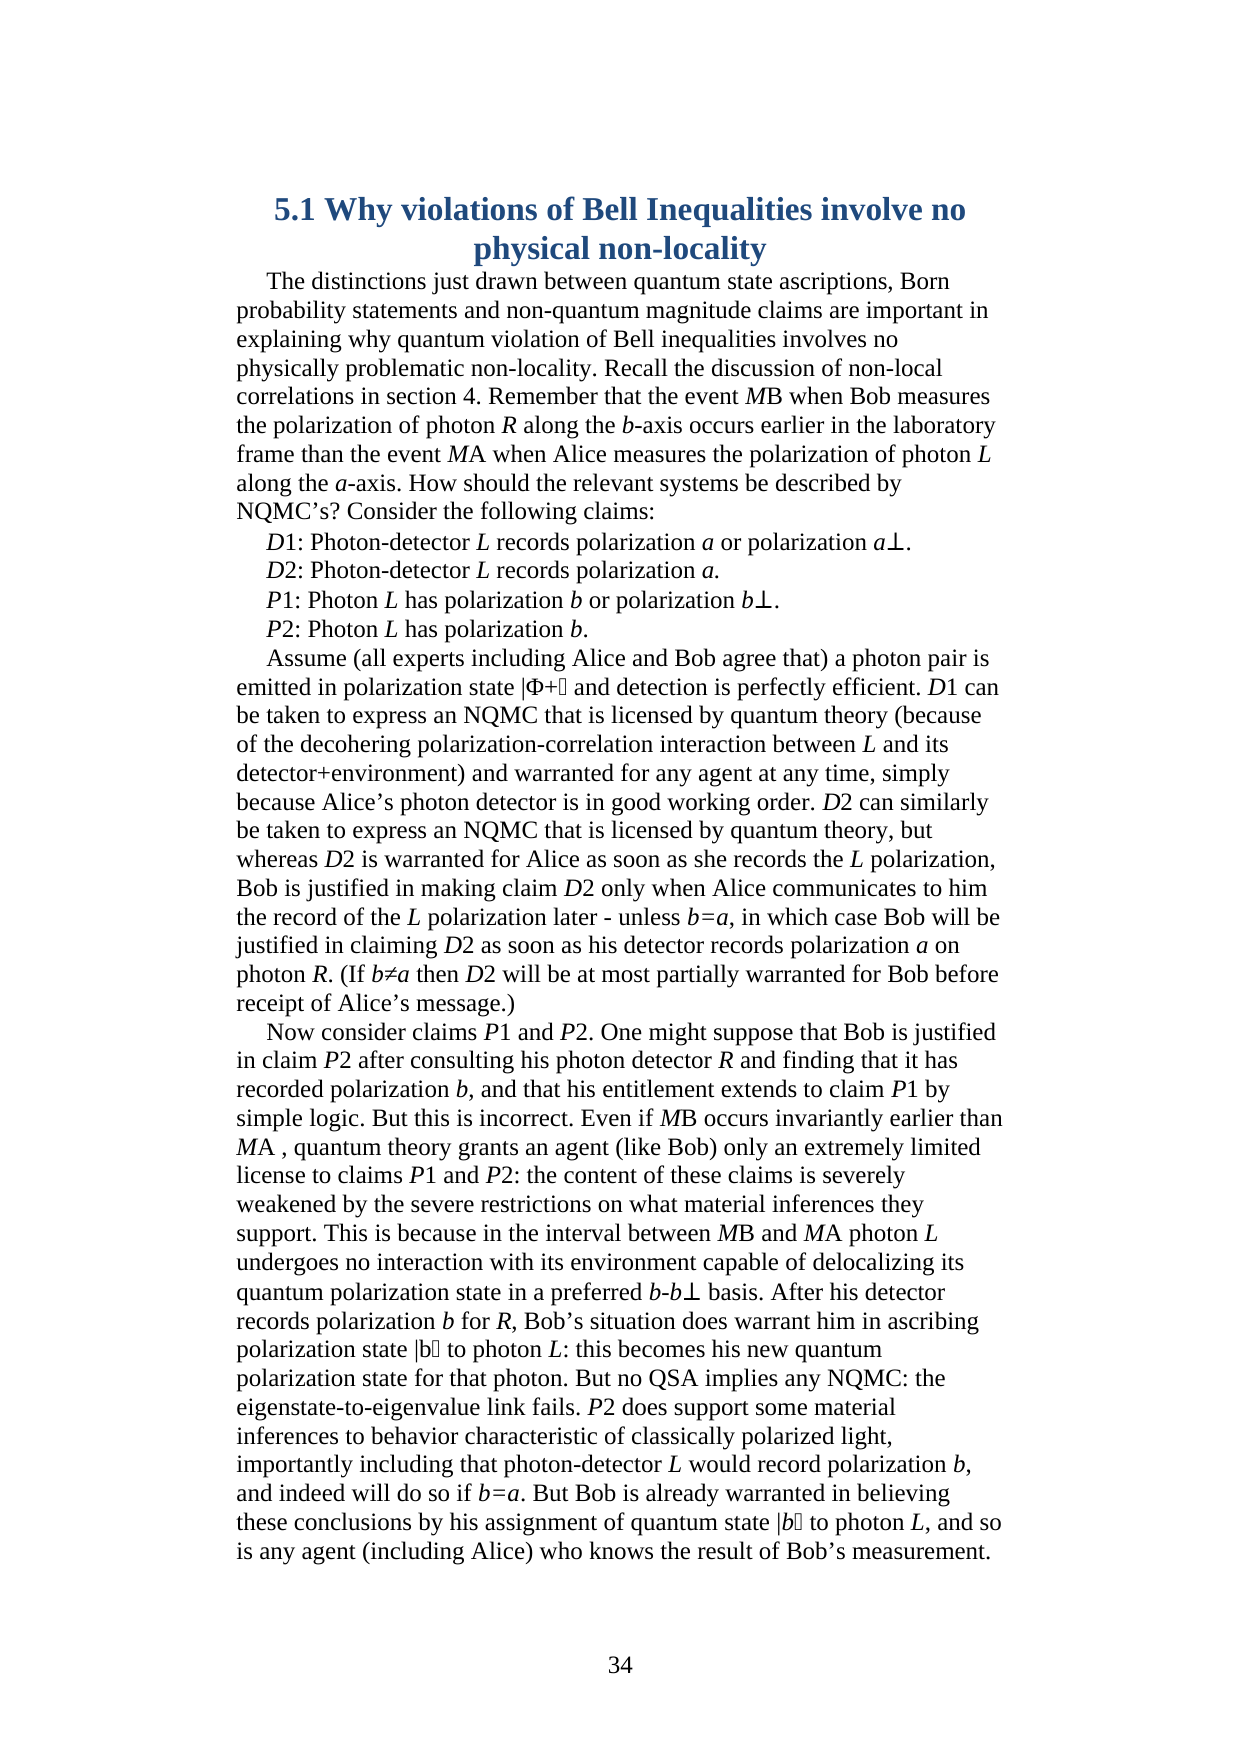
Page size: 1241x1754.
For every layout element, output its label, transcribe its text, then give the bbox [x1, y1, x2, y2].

text D1: Photon-detector L records polarization a or polarization a⊥. [236, 525, 1004, 555]
text D2: Photon-detector L records polarization a. [236, 555, 1004, 584]
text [236, 1017, 1004, 1564]
subtitle 5.1 Why violations of Bell Inequalities involve no physical non-locality [236, 190, 1004, 266]
text P1: Photon L has polarization b or polarization b⊥. [236, 584, 1004, 614]
text The distinctions just drawn between quantum state ascriptions, Born probability statements and non-quantum magnitude claims are important in explaining why quantum violation of Bell inequalities involves no physically problematic non-locality. Recall the discussion of non-local correlations in section 4. Remember that the event MB when Bob measures the polarization of photon R along the b-axis occurs earlier in the laboratory frame than the event MA when Alice measures the polarization of photon L along the a-axis. How should the relevant systems be described by NQMC’s? Consider the following claims: [236, 266, 1004, 525]
text P2: Photon L has polarization b. [236, 614, 1004, 643]
text Assume (all experts including Alice and Bob agree that) a photon pair is emitted in polarization state |Φ+ and detection is perfectly efficient. D1 can be taken to express an NQMC that is licensed by quantum theory (because of the decohering polarization-correlation interaction between L and its detector+environment) and warranted for any agent at any time, simply because Alice’s photon detector is in good working order. D2 can similarly be taken to express an NQMC that is licensed by quantum theory, but whereas D2 is warranted for Alice as soon as she records the L polarization, Bob is justified in making claim D2 only when Alice communicates to him the record of the L polarization later - unless b=a, in which case Bob will be justified in claiming D2 as soon as his detector records polarization a on photon R. (If b≠a then D2 will be at most partially warranted for Bob before receipt of Alice’s message.) [236, 643, 1004, 1017]
